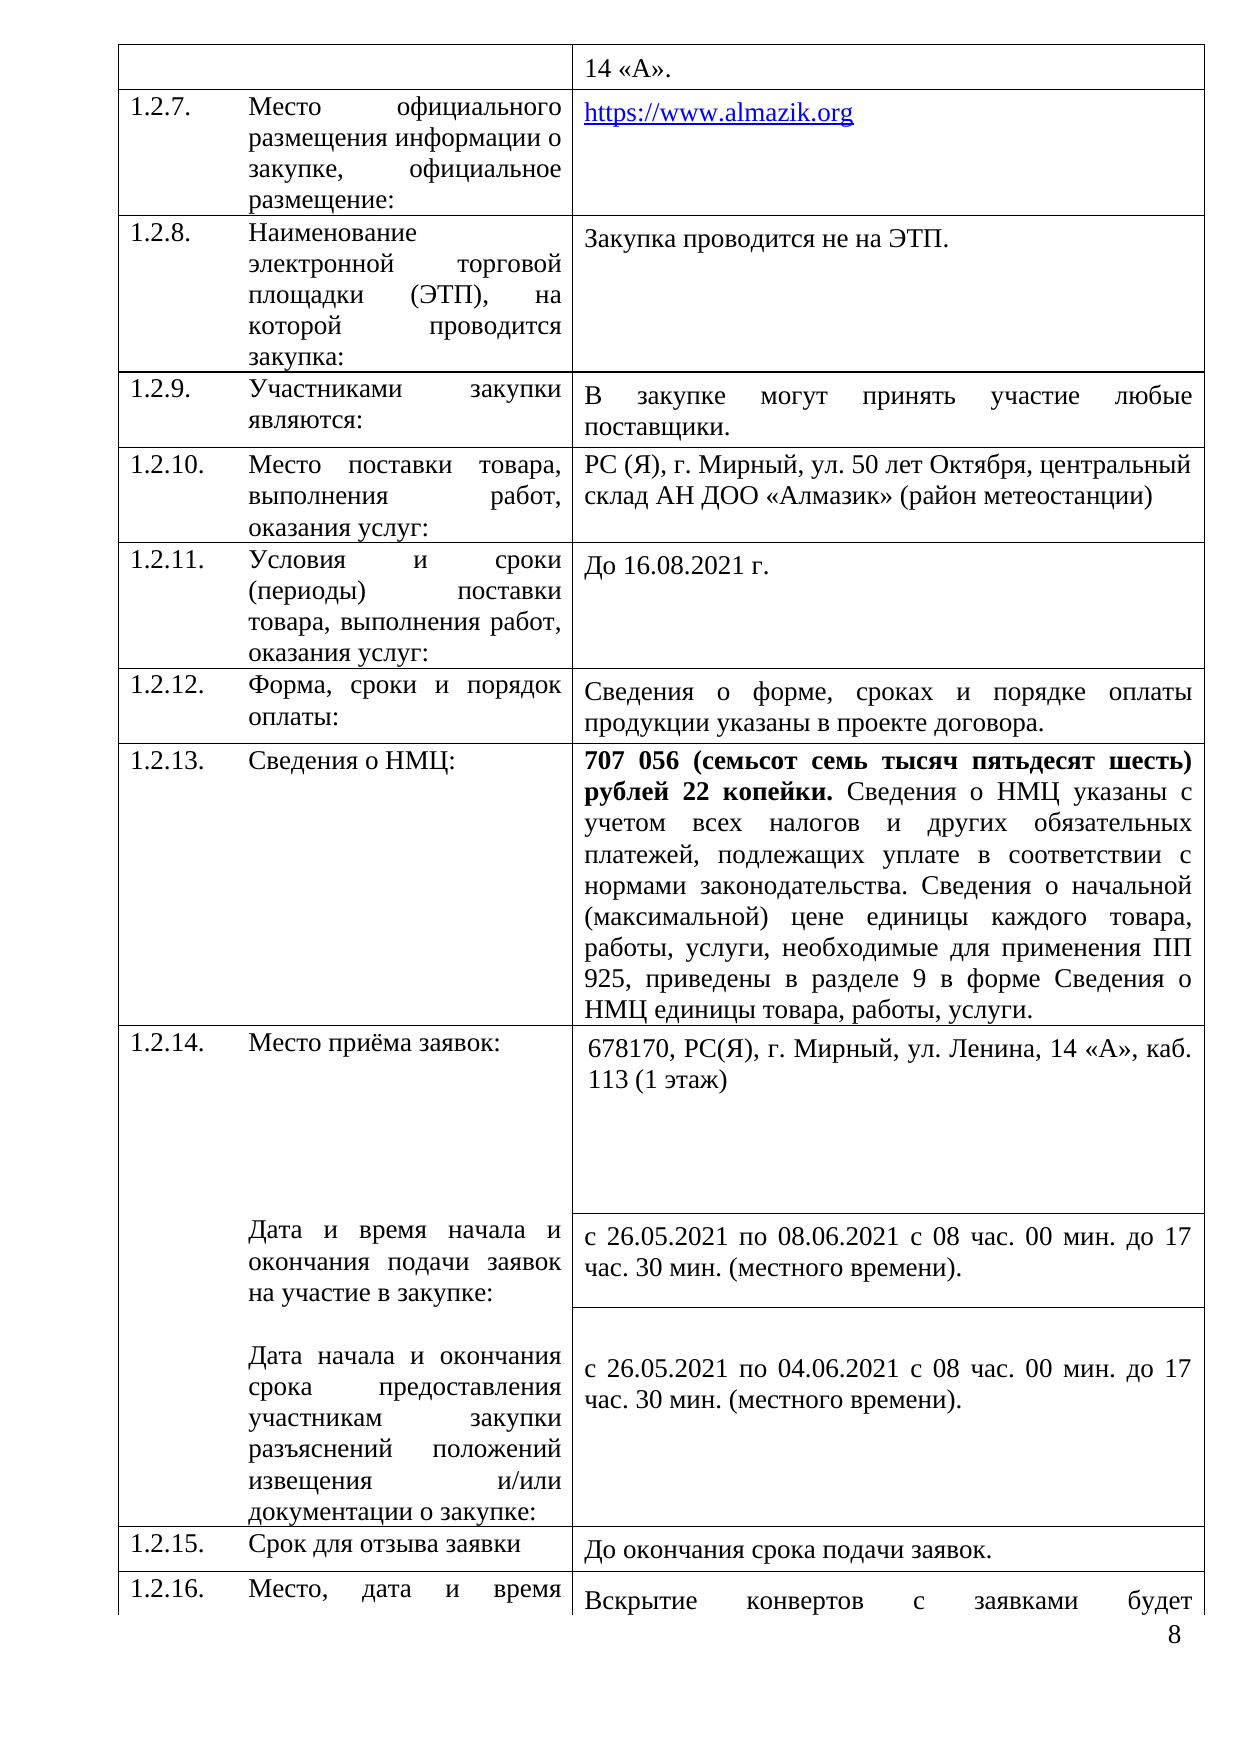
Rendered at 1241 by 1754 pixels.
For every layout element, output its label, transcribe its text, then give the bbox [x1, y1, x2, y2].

table_cell Участниками закупки являются: [119, 373, 572, 447]
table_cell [573, 45, 1204, 89]
table_cell Место поставки товара, выполнения работ, оказания услуг: [119, 448, 572, 542]
table_cell Условия и сроки (периоды) поставки товара, выполнения работ, оказания услуг: [119, 543, 572, 667]
table_cell Срок для отзыва заявки [119, 1527, 572, 1571]
table_cell 707 056 (семьсот семь тысяч пятьдесят шесть) рублей 22 копейки. Сведения о НМЦ указаны с учетом всех налогов и других обязательных платежей, подлежащих уплате в соответствии с нормами законодательства. Сведения о начальной (максимальной) цене единицы каждого товара, работы, услуги, необходимые для применения ПП 925, приведены в разделе 9 в форме Сведения о НМЦ единицы товара, работы, услуги. [573, 744, 1204, 1024]
table_cell 678170, РС(Я), г. Мирный, ул. Ленина, 14 «А», каб. 113 (1 этаж) [573, 1026, 1204, 1212]
table_cell До 16.08.2021 г. [573, 543, 1204, 667]
table_cell В закупке могут принять участие любые поставщики. [573, 373, 1204, 447]
table_cell Дата и время начала и окончания подачи заявок на участие в закупке: [119, 1213, 572, 1307]
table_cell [119, 1572, 572, 1615]
table_cell Закупка проводится не на ЭТП. [573, 216, 1204, 371]
table_cell Наименование электронной торговой площадки (ЭТП), на которой проводится закупка: [119, 216, 572, 371]
table_cell РС (Я), г. Мирный, ул. 50 лет Октября, центральный склад АН ДОО «Алмазик» (район метеостанции) [573, 448, 1204, 542]
table_cell https://www.almazik.org [573, 90, 1204, 215]
table_cell Дата начала и окончания срока предоставления участникам закупки разъяснений положений извещения и/или документации о закупке: [119, 1307, 572, 1526]
table_cell Место официального размещения информации о закупке, официальное размещение: [119, 90, 572, 215]
table_cell с 26.05.2021 по 08.06.2021 с 08 час. 00 мин. до 17 час. 30 мин. (местного времени). [573, 1214, 1204, 1307]
table_cell Место приёма заявок: [119, 1026, 572, 1212]
table_cell с 26.05.2021 по 04.06.2021 с 08 час. 00 мин. до 17 час. 30 мин. (местного времени). [573, 1308, 1204, 1526]
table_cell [119, 45, 572, 89]
table_cell До окончания срока подачи заявок. [573, 1527, 1204, 1571]
table_cell Сведения о форме, сроках и порядке оплаты продукции указаны в проекте договора. [573, 669, 1204, 743]
table_cell Сведения о НМЦ: [119, 744, 572, 1024]
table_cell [573, 1572, 1204, 1615]
table_cell Форма, сроки и порядок оплаты: [119, 669, 572, 743]
